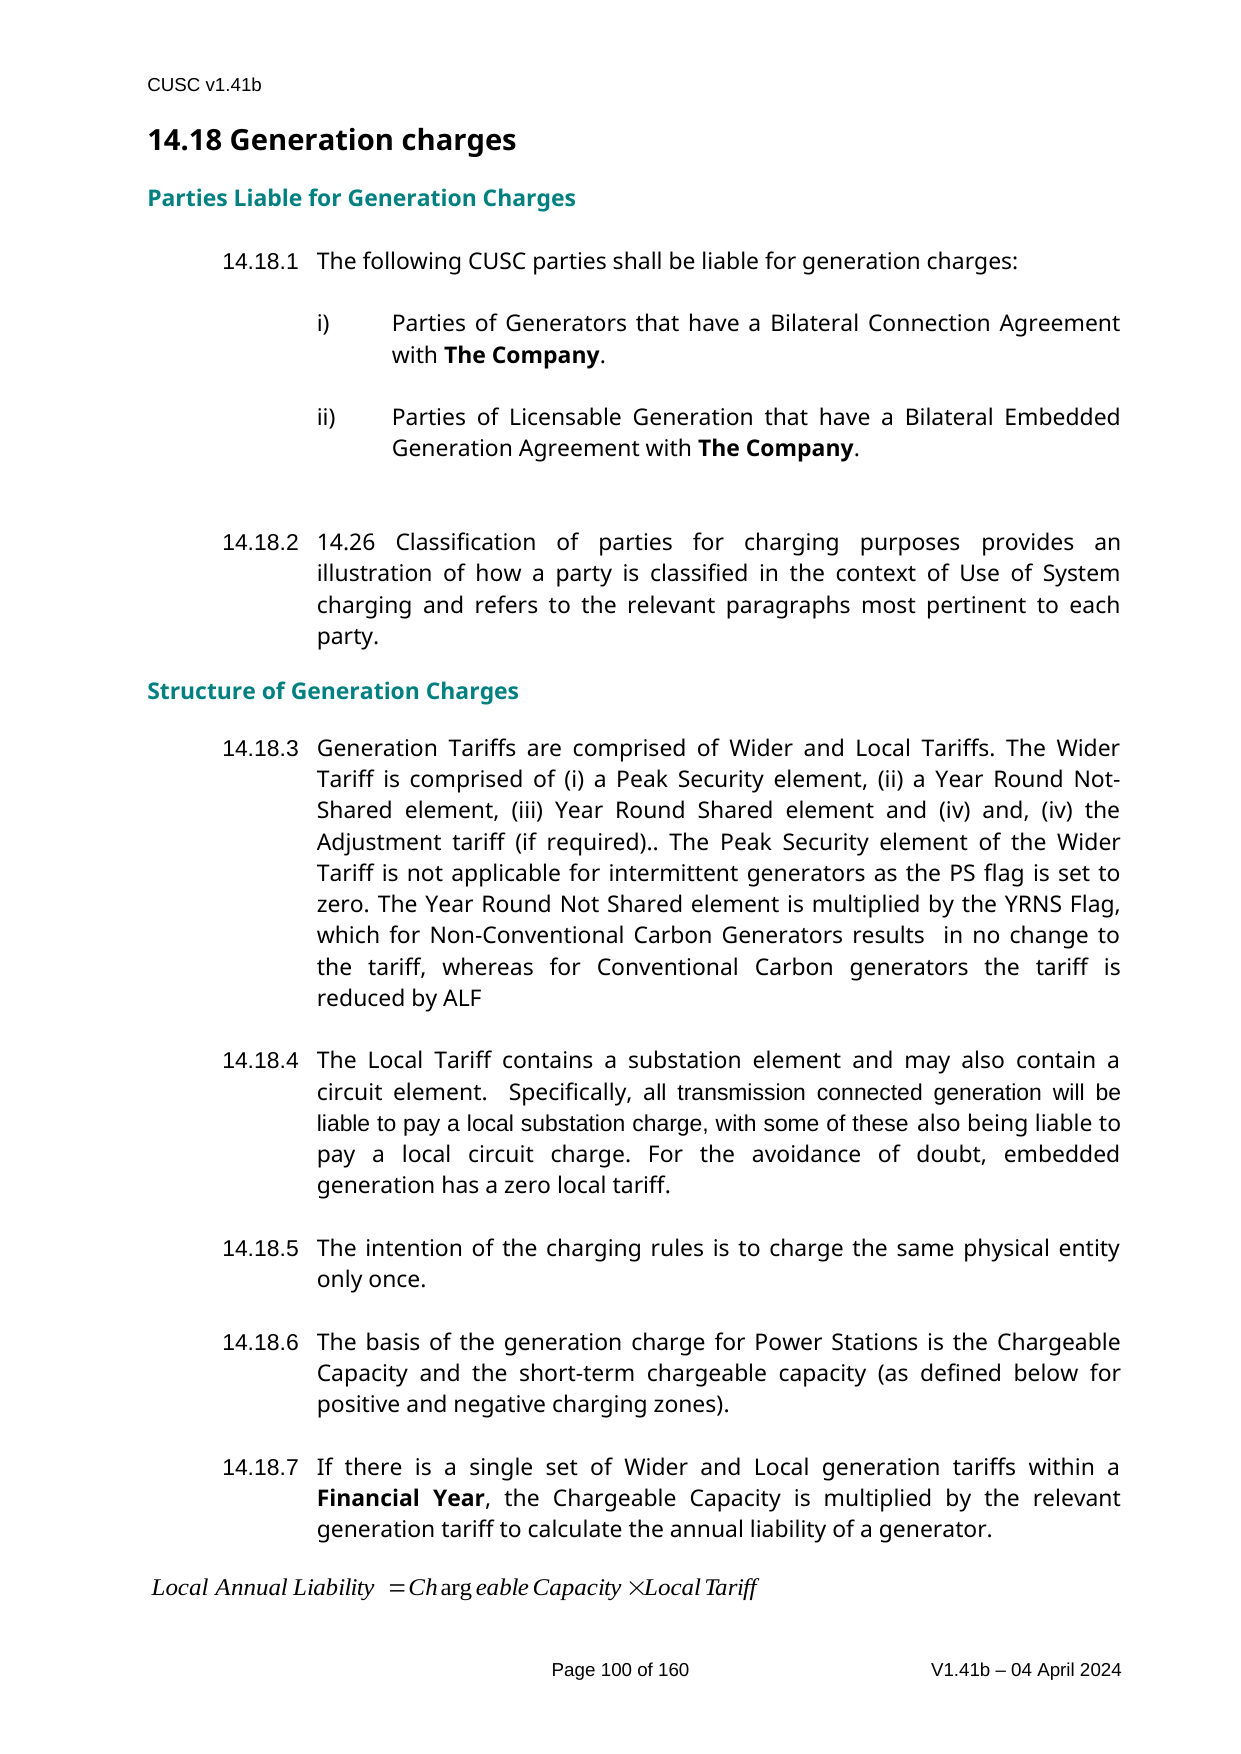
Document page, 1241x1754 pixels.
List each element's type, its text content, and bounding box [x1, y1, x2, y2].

list 14.26 Classification of parties for charging purposes provides an illustration of how a party is classified in the context of Use of System charging and refers to the relevant paragraphs most pertinent to each party. [222, 526, 1121, 651]
subtitle Structure of Generation Charges [147, 675, 1121, 706]
list The Local Tariff contains a substation element and may also contain a circuit element. Specifically, all transmission connected generation will be liable to pay a local substation charge, with some of these also being liable to pay a local circuit charge. For the avoidance of doubt, embedded generation has a zero local tariff. [222, 1044, 1121, 1201]
subtitle Parties Liable for Generation Charges [147, 182, 1121, 214]
list If there is a single set of Wider and Local generation tariffs within a Financial Year, the Chargeable Capacity is multiplied by the relevant generation tariff to calculate the annual liability of a generator. [222, 1451, 1121, 1544]
list Generation Tariffs are comprised of Wider and Local Tariffs. The Wider Tariff is comprised of (i) a Peak Security element, (ii) a Year Round Not-Shared element, (iii) Year Round Shared element and (iv) and, (iv) the Adjustment tariff (if required).. The Peak Security element of the Wider Tariff is not applicable for intermittent generators as the PS flag is set to zero. The Year Round Not Shared element is multiplied by the YRNS Flag, which for Non-Conventional Carbon Generators results in no change to the tariff, whereas for Conventional Carbon generators the tariff is reduced by ALF [222, 732, 1121, 1013]
list Parties of Licensable Generation that have a Bilateral Embedded Generation Agreement with The Company. [317, 401, 1121, 464]
list The intention of the charging rules is to charge the same physical entity only once. [222, 1232, 1121, 1294]
list Parties of Generators that have a Bilateral Connection Agreement with The Company. [317, 307, 1121, 370]
list The basis of the generation charge for Power Stations is the Chargeable Capacity and the short-term chargeable capacity (as defined below for positive and negative charging zones). [222, 1326, 1121, 1419]
subtitle 14.18 Generation charges [147, 119, 1121, 158]
list The following CUSC parties shall be liable for generation charges: [222, 245, 1121, 276]
